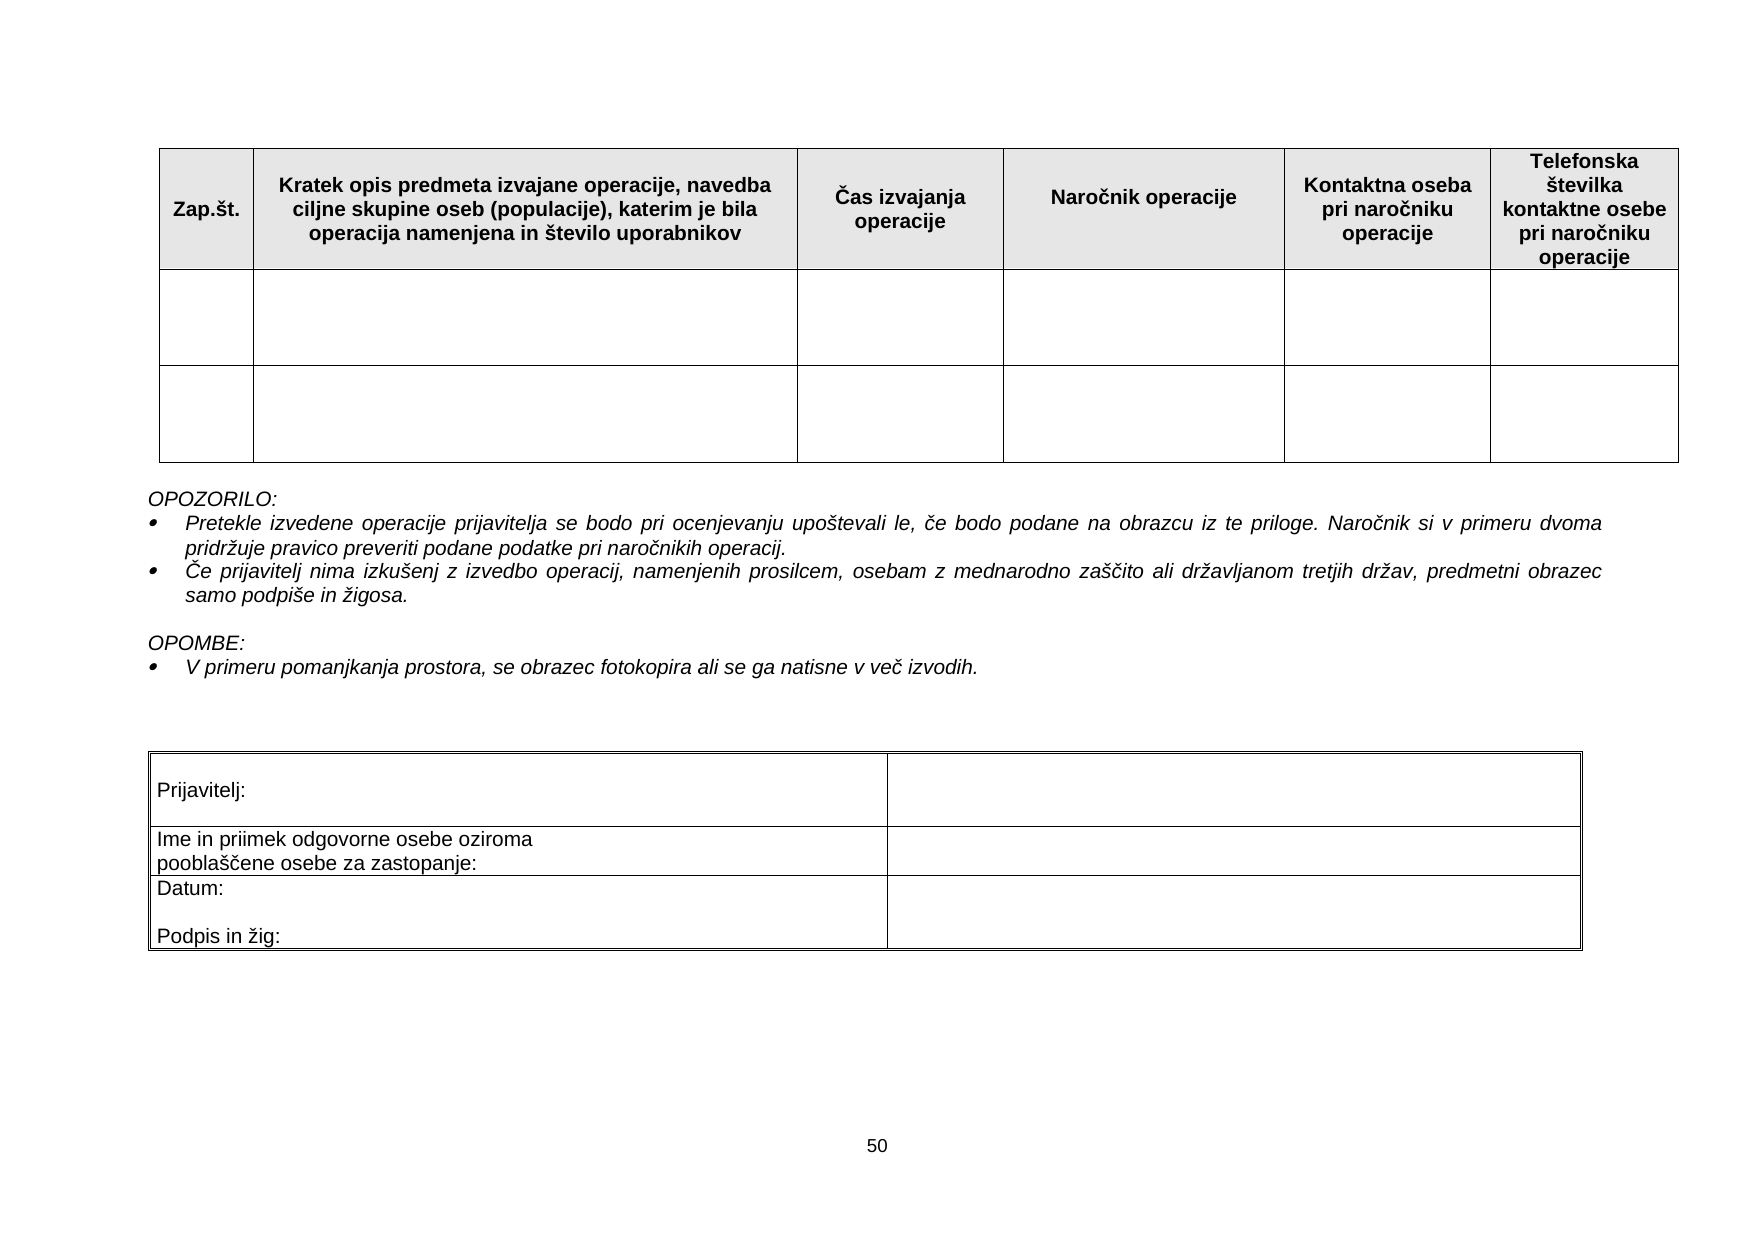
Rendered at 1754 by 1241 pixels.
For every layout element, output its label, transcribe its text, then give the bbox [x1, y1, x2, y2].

table_cell [888, 827, 1580, 875]
table_header Prijavitelj: [151, 754, 887, 826]
table_cell [254, 366, 797, 462]
table_cell [1285, 270, 1490, 365]
table_cell [1004, 366, 1284, 462]
list V primeru pomanjkanja prostora, se obrazec fotokopira ali se ga natisne v več izvodih. [148, 655, 1606, 679]
table_cell [254, 270, 797, 365]
table_header Kontaktna oseba pri naročniku operacije [1285, 149, 1490, 268]
table_cell [888, 876, 1580, 948]
table_cell Ime in priimek odgovorne osebe oziroma pooblaščene osebe za zastopanje: [151, 827, 887, 875]
table_cell [160, 270, 253, 365]
table_cell Datum: Podpis in žig: [151, 876, 887, 948]
table_header Kratek opis predmeta izvajane operacije, navedba ciljne skupine oseb (populacije), katerim je bila operacija namenjena in število uporabnikov [254, 149, 797, 268]
table_cell [1491, 366, 1678, 462]
table_cell [160, 366, 253, 462]
table_cell [798, 366, 1003, 462]
table_header Naročnik operacije [1004, 149, 1284, 268]
table_cell [1285, 366, 1490, 462]
table_header Čas izvajanja operacije [798, 149, 1003, 268]
table_header [888, 754, 1580, 826]
table_header Zap.št. [160, 149, 253, 268]
text OPOZORILO: [148, 487, 1606, 511]
table_cell [1004, 270, 1284, 365]
table_cell [1491, 270, 1678, 365]
list Pretekle izvedene operacije prijavitelja se bodo pri ocenjevanju upoštevali le, če bodo podane na obrazcu iz te priloge. Naročnik si v primeru dvoma pridržuje pravico preveriti podane podatke pri naročnikih operacij. [148, 511, 1606, 559]
text OPOMBE: [148, 631, 1606, 655]
list Če prijavitelj nima izkušenj z izvedbo operacij, namenjenih prosilcem, osebam z mednarodno zaščito ali državljanom tretjih držav, predmetni obrazec samo podpiše in žigosa. [148, 559, 1606, 607]
table_cell [798, 270, 1003, 365]
table_header Telefonska številka kontaktne osebe pri naročniku operacije [1491, 149, 1678, 268]
